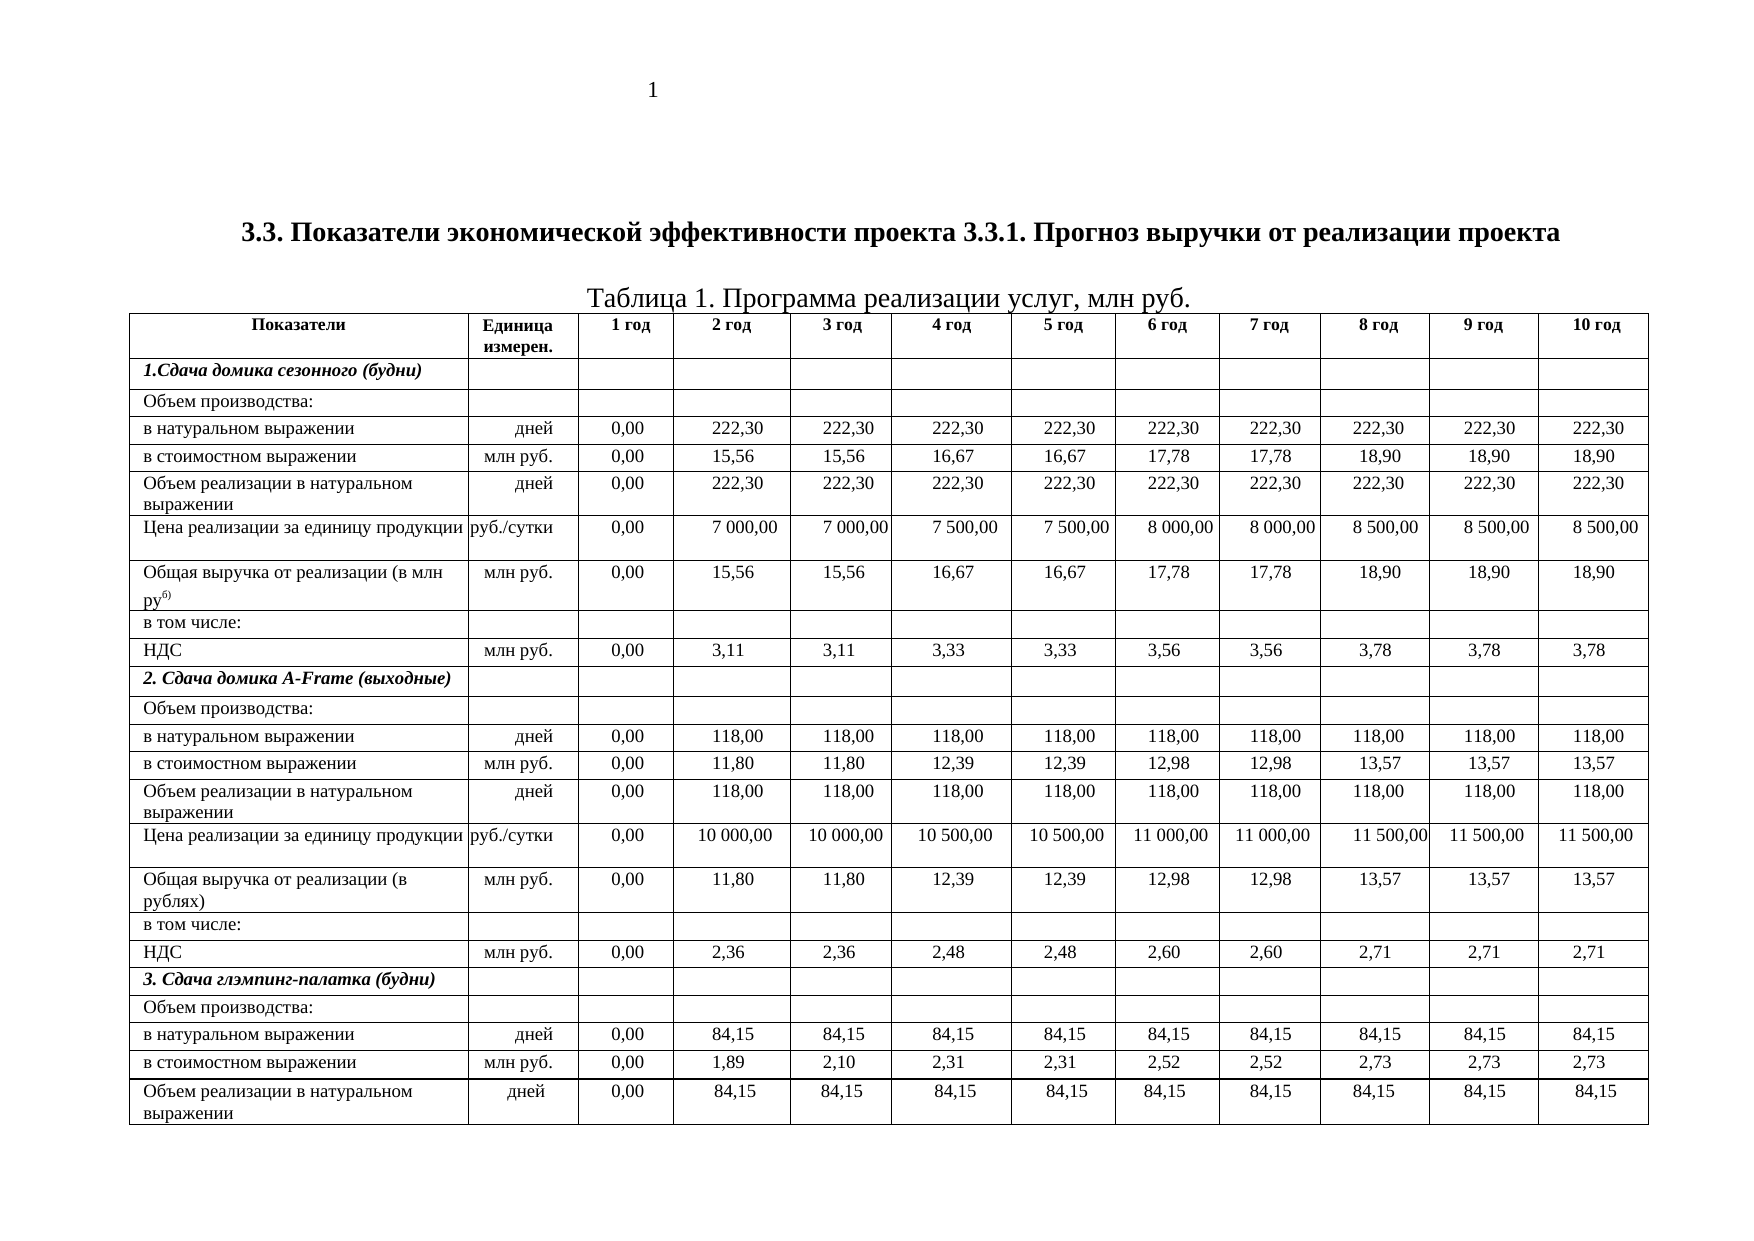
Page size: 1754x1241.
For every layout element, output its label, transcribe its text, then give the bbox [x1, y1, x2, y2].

table_cell 17,78 [1220, 561, 1320, 610]
table_cell [1220, 390, 1320, 416]
table_header 6 год [1116, 314, 1219, 358]
table_header 84,15 [892, 1080, 1011, 1124]
table_cell [1430, 996, 1538, 1022]
table_header 84,15 [1220, 1080, 1320, 1124]
table_header 84,15 [1539, 1080, 1648, 1124]
table_cell [469, 667, 578, 696]
table_cell 222,30 [1012, 417, 1115, 444]
table_cell [892, 968, 1011, 994]
table_cell 2,71 [1539, 941, 1648, 967]
table_cell 118,00 [1430, 780, 1538, 823]
table_cell [674, 996, 790, 1022]
table_header Объем реализации в натуральном выражении [130, 1080, 468, 1124]
table_cell 2,52 [1220, 1051, 1320, 1078]
table_cell [1539, 913, 1648, 939]
table_cell 12,98 [1220, 868, 1320, 912]
table_cell [1321, 697, 1429, 724]
table_cell 0,00 [579, 780, 673, 823]
table_cell 2,60 [1116, 941, 1219, 967]
table_cell 0,00 [579, 639, 673, 666]
table_cell [1430, 697, 1538, 724]
table_cell [674, 697, 790, 724]
table_cell 3,56 [1220, 639, 1320, 666]
table_cell 118,00 [1220, 780, 1320, 823]
table_cell 84,15 [1321, 1023, 1429, 1050]
table_cell 222,30 [1321, 417, 1429, 444]
table_cell Цена реализации за единицу продукции [130, 516, 468, 560]
table_cell 3,78 [1430, 639, 1538, 666]
table_cell 13,57 [1321, 752, 1429, 779]
table_cell 2,31 [1012, 1051, 1115, 1078]
table_cell руб./сутки [469, 516, 578, 560]
table_cell НДС [130, 941, 468, 967]
table_cell 222,30 [892, 417, 1011, 444]
table_cell 3,33 [892, 639, 1011, 666]
table_cell 10 000,00 [674, 824, 790, 867]
table_cell [1539, 697, 1648, 724]
table_cell [1116, 359, 1219, 389]
table_cell [1430, 913, 1538, 939]
table_cell 10 500,00 [892, 824, 1011, 867]
table_cell 0,00 [579, 1023, 673, 1050]
table_header 4 год [892, 314, 1011, 358]
table_cell [579, 359, 673, 389]
table_cell [1539, 667, 1648, 696]
table_cell 0,00 [579, 516, 673, 560]
table_cell 222,30 [1430, 472, 1538, 515]
table_cell в натуральном выражении [130, 1023, 468, 1050]
table_cell [892, 996, 1011, 1022]
table_cell дней [469, 725, 578, 751]
table_header 0,00 [579, 1080, 673, 1124]
table_cell [1430, 359, 1538, 389]
table_cell [1220, 359, 1320, 389]
table_cell [791, 913, 891, 939]
table_cell [791, 667, 891, 696]
table_cell [1116, 697, 1219, 724]
table_cell 15,56 [674, 445, 790, 471]
table_cell [1220, 968, 1320, 994]
table_header Показатели [130, 314, 468, 358]
table_cell 2,36 [791, 941, 891, 967]
table_cell 18,90 [1430, 445, 1538, 471]
table_cell 3,56 [1116, 639, 1219, 666]
table_cell [791, 968, 891, 994]
table_cell 16,67 [892, 445, 1011, 471]
table_cell млн руб. [469, 445, 578, 471]
table_cell 2,60 [1220, 941, 1320, 967]
table_cell 8 000,00 [1220, 516, 1320, 560]
table_cell 84,15 [1539, 1023, 1648, 1050]
table_cell 8 500,00 [1321, 516, 1429, 560]
table_cell 118,00 [1430, 725, 1538, 751]
table_header 84,15 [1321, 1080, 1429, 1124]
table_cell 0,00 [579, 1051, 673, 1078]
table_cell [1012, 996, 1115, 1022]
table_cell 222,30 [1012, 472, 1115, 515]
table_cell млн руб. [469, 868, 578, 912]
table_cell 18,90 [1430, 561, 1538, 610]
table_cell 16,67 [892, 561, 1011, 610]
table_cell 118,00 [1116, 725, 1219, 751]
table_cell 0,00 [579, 472, 673, 515]
table_cell 118,00 [791, 725, 891, 751]
table_cell [1116, 996, 1219, 1022]
table_cell 12,39 [1012, 868, 1115, 912]
table_cell 11 000,00 [1116, 824, 1219, 867]
table_cell 118,00 [791, 780, 891, 823]
table_cell 2,31 [892, 1051, 1011, 1078]
table_cell НДС [130, 639, 468, 666]
table_cell [469, 968, 578, 994]
table_cell [892, 913, 1011, 939]
table_cell [1220, 667, 1320, 696]
table_cell [1321, 996, 1429, 1022]
table_cell 2,71 [1430, 941, 1538, 967]
table_cell 222,30 [1116, 472, 1219, 515]
table_cell 118,00 [674, 780, 790, 823]
table_header 10 год [1539, 314, 1648, 358]
table_cell [791, 697, 891, 724]
table_cell [674, 913, 790, 939]
table_cell [892, 359, 1011, 389]
table_cell 3,78 [1539, 639, 1648, 666]
table_cell [1321, 913, 1429, 939]
table_header Единица измерен. [469, 314, 578, 358]
table_cell [1220, 697, 1320, 724]
table_cell [1012, 697, 1115, 724]
table_cell млн руб. [469, 752, 578, 779]
table_cell [1321, 611, 1429, 638]
table_cell 118,00 [1220, 725, 1320, 751]
table_cell 84,15 [1116, 1023, 1219, 1050]
table_header 84,15 [674, 1080, 790, 1124]
table_cell 7 500,00 [892, 516, 1011, 560]
table_cell 11,80 [791, 752, 891, 779]
table_cell 15,56 [674, 561, 790, 610]
table_cell Объем реализации в натуральном выражении [130, 780, 468, 823]
table_cell [1220, 996, 1320, 1022]
table_cell 10 000,00 [791, 824, 891, 867]
table_cell 0,00 [579, 445, 673, 471]
table_cell 13,57 [1430, 752, 1538, 779]
table_cell [469, 697, 578, 724]
table_header 7 год [1220, 314, 1320, 358]
table_cell [469, 996, 578, 1022]
table_cell млн руб. [469, 1051, 578, 1078]
table_cell 12,98 [1116, 868, 1219, 912]
table_header 84,15 [1430, 1080, 1538, 1124]
table_cell 0,00 [579, 941, 673, 967]
table_cell 11 500,00 [1539, 824, 1648, 867]
table_cell [674, 611, 790, 638]
table_cell 7 000,00 [674, 516, 790, 560]
table_cell в стоимостном выражении [130, 445, 468, 471]
table_cell 222,30 [892, 472, 1011, 515]
table_cell 12,39 [892, 752, 1011, 779]
table_cell 12,98 [1220, 752, 1320, 779]
table_cell в стоимостном выражении [130, 1051, 468, 1078]
table_cell [674, 390, 790, 416]
table_cell 0,00 [579, 417, 673, 444]
table_cell [674, 968, 790, 994]
table_cell 84,15 [1430, 1023, 1538, 1050]
table_cell [1012, 611, 1115, 638]
table_cell 222,30 [1539, 472, 1648, 515]
table_cell 222,30 [674, 417, 790, 444]
table_cell 7 000,00 [791, 516, 891, 560]
table_cell [1321, 968, 1429, 994]
table_cell Общая выручка от реализации (в млн руб) [130, 561, 468, 610]
table_cell Объем производства: [130, 697, 468, 724]
table_cell [469, 359, 578, 389]
table_cell 11,80 [674, 868, 790, 912]
table_header 2 год [674, 314, 790, 358]
table_cell дней [469, 417, 578, 444]
table_cell 118,00 [892, 780, 1011, 823]
table_cell [1012, 913, 1115, 939]
table_cell 118,00 [674, 725, 790, 751]
table_cell 118,00 [1012, 725, 1115, 751]
table_cell млн руб. [469, 639, 578, 666]
table_cell 2,36 [674, 941, 790, 967]
table_cell 84,15 [1012, 1023, 1115, 1050]
table_cell 1,89 [674, 1051, 790, 1078]
table_cell 12,98 [1116, 752, 1219, 779]
table_header 9 год [1430, 314, 1538, 358]
table_cell 222,30 [1116, 417, 1219, 444]
table_cell млн руб. [469, 561, 578, 610]
table_cell Объем производства: [130, 996, 468, 1022]
table_cell в стоимостном выражении [130, 752, 468, 779]
table_cell 118,00 [1321, 725, 1429, 751]
table_header 8 год [1321, 314, 1429, 358]
table_cell 8 500,00 [1430, 516, 1538, 560]
table_cell 1.Сдача домика сезонного (будни) [130, 359, 468, 389]
table_cell Объем реализации в натуральном выражении [130, 472, 468, 515]
table_cell 3,11 [791, 639, 891, 666]
table_header 3 год [791, 314, 891, 358]
table_cell 118,00 [892, 725, 1011, 751]
table_cell 17,78 [1220, 445, 1320, 471]
table_header 84,15 [1116, 1080, 1219, 1124]
table_cell [469, 611, 578, 638]
table_cell дней [469, 472, 578, 515]
table_cell [791, 359, 891, 389]
table_cell млн руб. [469, 941, 578, 967]
table_cell 11 500,00 [1430, 824, 1538, 867]
table_cell 13,57 [1321, 868, 1429, 912]
table_cell 16,67 [1012, 561, 1115, 610]
table_cell [1430, 390, 1538, 416]
table_cell 0,00 [579, 868, 673, 912]
table_cell 2,73 [1430, 1051, 1538, 1078]
table_header 84,15 [791, 1080, 891, 1124]
table_cell [1220, 611, 1320, 638]
table_cell 2,10 [791, 1051, 891, 1078]
table_cell [892, 611, 1011, 638]
table_cell 2,52 [1116, 1051, 1219, 1078]
table_cell 12,39 [1012, 752, 1115, 779]
table_cell 84,15 [892, 1023, 1011, 1050]
table_cell 222,30 [1430, 417, 1538, 444]
table_cell 2,71 [1321, 941, 1429, 967]
table_cell 3. Сдача глэмпинг-палатка (будни) [130, 968, 468, 994]
table_cell [674, 667, 790, 696]
table_cell [1012, 667, 1115, 696]
table_cell 118,00 [1321, 780, 1429, 823]
table_cell 2,73 [1321, 1051, 1429, 1078]
table_cell [1539, 390, 1648, 416]
table_cell [579, 697, 673, 724]
table_cell 222,30 [674, 472, 790, 515]
table_cell 2,73 [1539, 1051, 1648, 1078]
table_cell 18,90 [1321, 445, 1429, 471]
table_cell 8 000,00 [1116, 516, 1219, 560]
table_cell [579, 611, 673, 638]
table_cell 118,00 [1539, 780, 1648, 823]
text 3.3. Показатели экономической эффективности проекта 3.3.1. Прогноз выручки от реализации проекта [154, 184, 1649, 256]
table_cell 12,39 [892, 868, 1011, 912]
table_cell Общая выручка от реализации (в рублях) [130, 868, 468, 912]
table_cell [674, 359, 790, 389]
table_cell [1321, 359, 1429, 389]
table_cell [579, 913, 673, 939]
table_cell 13,57 [1539, 752, 1648, 779]
table_cell [1321, 667, 1429, 696]
table_cell [1321, 390, 1429, 416]
table_cell 8 500,00 [1539, 516, 1648, 560]
table_cell 222,30 [1220, 417, 1320, 444]
table_cell 7 500,00 [1012, 516, 1115, 560]
table_cell [1539, 611, 1648, 638]
table_cell [1539, 996, 1648, 1022]
table_cell [1116, 390, 1219, 416]
table_cell [791, 996, 891, 1022]
table_cell 13,57 [1539, 868, 1648, 912]
table_cell [1539, 968, 1648, 994]
table_cell в том числе: [130, 611, 468, 638]
table_cell [579, 390, 673, 416]
table_cell руб./сутки [469, 824, 578, 867]
table_cell 222,30 [1539, 417, 1648, 444]
table_cell [1116, 611, 1219, 638]
table_cell [579, 996, 673, 1022]
table_cell 11,80 [791, 868, 891, 912]
table_cell 118,00 [1116, 780, 1219, 823]
table_cell 222,30 [791, 472, 891, 515]
table_cell [469, 390, 578, 416]
table_cell 222,30 [1220, 472, 1320, 515]
table_cell 11,80 [674, 752, 790, 779]
table_cell [1116, 968, 1219, 994]
table_cell 3,78 [1321, 639, 1429, 666]
table_cell 3,33 [1012, 639, 1115, 666]
table_cell 118,00 [1539, 725, 1648, 751]
table_cell [1430, 667, 1538, 696]
table_cell [1430, 611, 1538, 638]
table_cell 10 500,00 [1012, 824, 1115, 867]
table_cell 18,90 [1539, 561, 1648, 610]
table_cell 13,57 [1430, 868, 1538, 912]
table_cell 2,48 [892, 941, 1011, 967]
table_cell в натуральном выражении [130, 725, 468, 751]
table_cell [1430, 968, 1538, 994]
table_cell [1012, 359, 1115, 389]
table_cell [1012, 968, 1115, 994]
table_cell 11 500,00 [1321, 824, 1429, 867]
table_cell 84,15 [1220, 1023, 1320, 1050]
table_cell 2. Сдача домика A-Frame (выходные) [130, 667, 468, 696]
table_cell 17,78 [1116, 445, 1219, 471]
table_cell [1116, 667, 1219, 696]
table_cell 11 000,00 [1220, 824, 1320, 867]
table_cell 222,30 [1321, 472, 1429, 515]
table_cell [1012, 390, 1115, 416]
table_cell 222,30 [791, 417, 891, 444]
table_cell 0,00 [579, 561, 673, 610]
table_header 5 год [1012, 314, 1115, 358]
table_cell [892, 667, 1011, 696]
table_cell 0,00 [579, 824, 673, 867]
table_cell в натуральном выражении [130, 417, 468, 444]
table_cell 15,56 [791, 445, 891, 471]
table_cell Цена реализации за единицу продукции [130, 824, 468, 867]
table_cell 3,11 [674, 639, 790, 666]
table_cell [791, 611, 891, 638]
table_cell дней [469, 780, 578, 823]
table_cell 84,15 [674, 1023, 790, 1050]
table_cell [1116, 913, 1219, 939]
table_cell 2,48 [1012, 941, 1115, 967]
table_cell 118,00 [1012, 780, 1115, 823]
table_cell дней [469, 1023, 578, 1050]
table_header дней [469, 1080, 578, 1124]
table_cell [579, 667, 673, 696]
table_cell 17,78 [1116, 561, 1219, 610]
table_cell [892, 390, 1011, 416]
table_cell [1539, 359, 1648, 389]
table_cell Объем производства: [130, 390, 468, 416]
table_header 84,15 [1012, 1080, 1115, 1124]
table_cell [469, 913, 578, 939]
table_cell [579, 968, 673, 994]
table_cell 15,56 [791, 561, 891, 610]
table_cell 0,00 [579, 752, 673, 779]
table_cell [1220, 913, 1320, 939]
table_cell в том числе: [130, 913, 468, 939]
table_header 1 год [579, 314, 673, 358]
table_cell 16,67 [1012, 445, 1115, 471]
table_cell 84,15 [791, 1023, 891, 1050]
table_cell [791, 390, 891, 416]
table_cell 18,90 [1539, 445, 1648, 471]
text Таблица 1. Программа реализации услуг, млн руб. [129, 285, 1649, 313]
table_cell [892, 697, 1011, 724]
table_cell 18,90 [1321, 561, 1429, 610]
table_cell 0,00 [579, 725, 673, 751]
